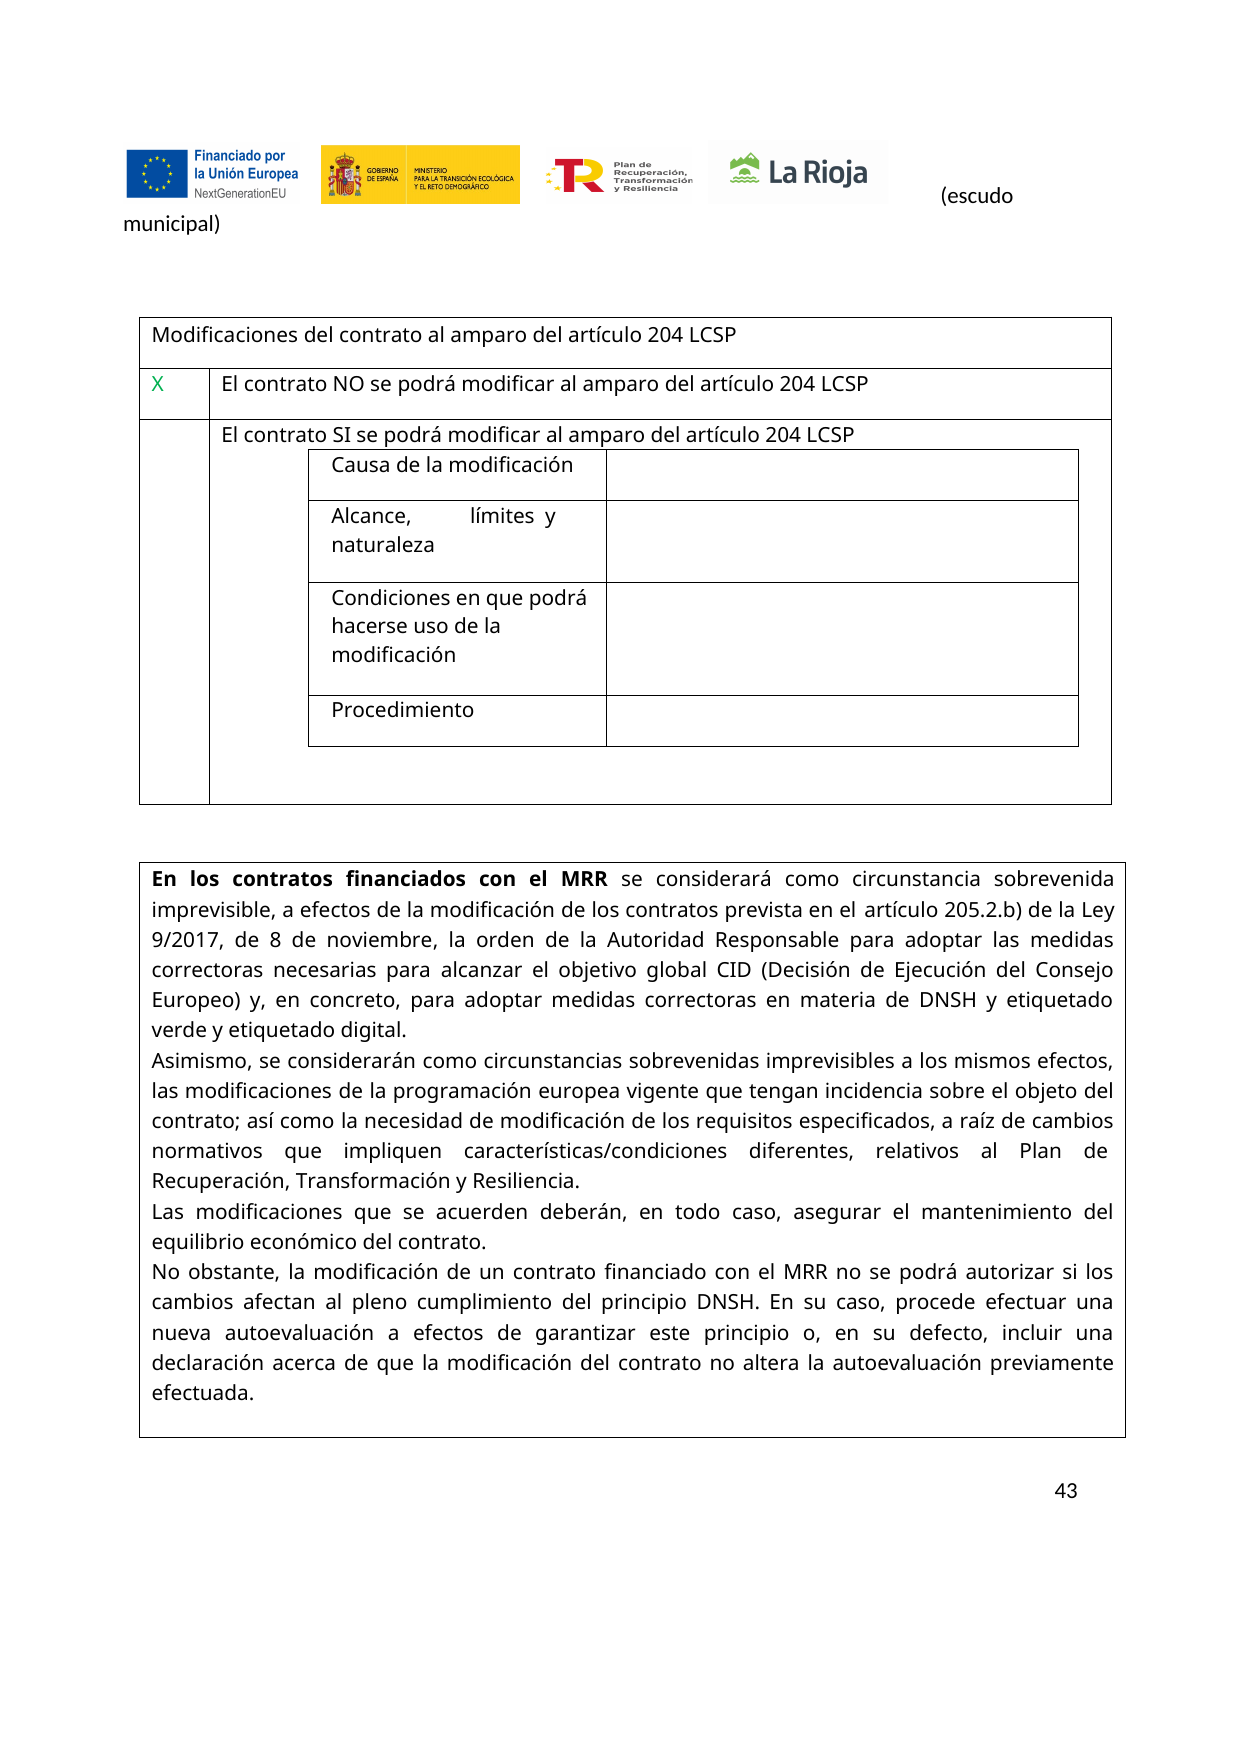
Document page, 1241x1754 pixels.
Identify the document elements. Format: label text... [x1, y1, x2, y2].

table_header En los contratos financiados con el MRR se considerará como circunstancia sobrevenida imprevisible, a efectos de la modificación de los contratos prevista en el artículo 205.2.b) de la Ley 9/2017, de 8 de noviembre, la orden de la Autoridad Responsable para adoptar las medidas correctoras necesarias para alcanzar el objetivo global CID (Decisión de Ejecución del Consejo Europeo) y, en concreto, para adoptar medidas correctoras en materia de DNSH y etiquetado verde y etiquetado digital. Asimismo, se considerarán como circunstancias sobrevenidas imprevisibles a los mismos efectos, las modificaciones de la programación europea vigente que tengan incidencia sobre el objeto del contrato; así como la necesidad de modificación de los requisitos especificados, a raíz de cambios normativos que impliquen características/condiciones diferentes, relativos al Plan de Recuperación, Transformación y Resiliencia. Las modificaciones que se acuerden deberán, en todo caso, asegurar el mantenimiento del equilibrio económico del contrato. No obstante, la modificación de un contrato financiado con el MRR no se podrá autorizar si los cambios afectan al pleno cumplimiento del principio DNSH. En su caso, procede efectuar una nueva autoevaluación a efectos de garantizar este principio o, en su defecto, incluir una declaración acerca de que la modificación del contrato no altera la autoevaluación previamente efectuada. [140, 863, 1125, 1437]
picture [545, 147, 693, 204]
picture [321, 145, 520, 204]
picture [708, 140, 889, 204]
table_cell El contrato NO se podrá modificar al amparo del artículo 204 LCSP [210, 369, 1111, 419]
table_cell El contrato SI se podrá modificar al amparo del artículo 204 LCSP [210, 420, 1111, 804]
picture [122, 142, 301, 204]
table_cell [140, 420, 209, 804]
table_header Modificaciones del contrato al amparo del artículo 204 LCSP [140, 318, 1111, 368]
table_cell X [140, 369, 209, 419]
